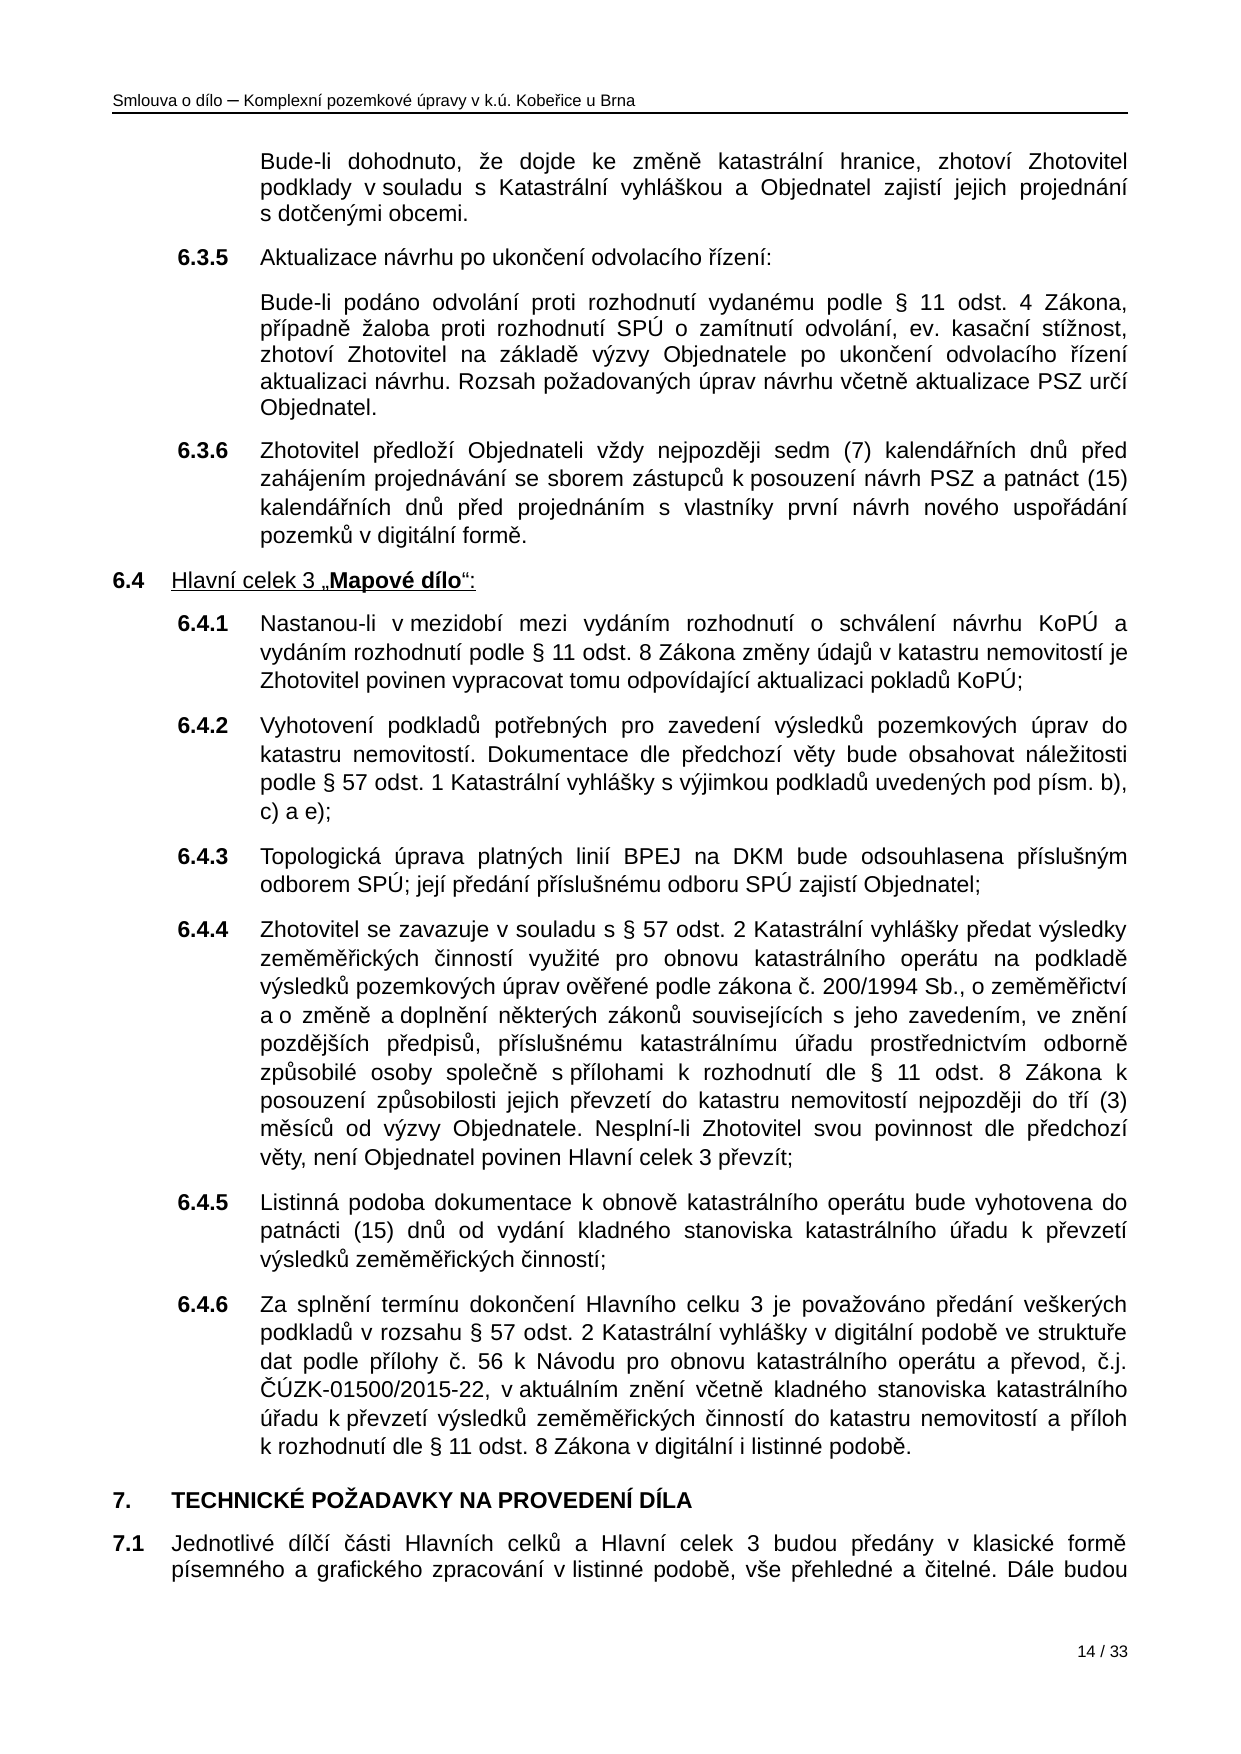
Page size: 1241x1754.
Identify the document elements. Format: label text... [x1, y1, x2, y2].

text Topologická úprava platných linií BPEJ na DKM bude odsouhlasena příslušným odborem SPÚ; její předání příslušnému odboru SPÚ zajistí Objednatel; [177, 843, 1128, 898]
text Nastanou-li v mezidobí mezi vydáním rozhodnutí o schválení návrhu KoPÚ a vydáním rozhodnutí podle § 11 odst. 8 Zákona změny údajů v katastru nemovitostí je Zhotovitel povinen vypracovat tomu odpovídající aktualizaci pokladů KoPÚ; [177, 610, 1128, 694]
list Bude-li dohodnuto, že dojde ke změně katastrální hranice, zhotoví Zhotovitel podklady v souladu s Katastrální vyhláškou a Objednatel zajistí jejich projednání s dotčenými obcemi. [260, 148, 1128, 227]
text Zhotovitel se zavazuje v souladu s § 57 odst. 2 Katastrální vyhlášky předat výsledky zeměměřických činností využité pro obnovu katastrálního operátu na podkladě výsledků pozemkových úprav ověřené podle zákona č. 200/1994 Sb., o zeměměřictví a o změně a doplnění některých zákonů souvisejících s jeho zavedením, ve znění pozdějších předpisů, příslušnému katastrálnímu úřadu prostřednictvím odborně způsobilé osoby společně s přílohami k rozhodnutí dle § 11 odst. 8 Zákona k posouzení způsobilosti jejich převzetí do katastru nemovitostí nejpozději do tří (3) měsíců od výzvy Objednatele. Nesplní-li Zhotovitel svou povinnost dle předchozí věty, není Objednatel povinen Hlavní celek 3 převzít; [177, 916, 1128, 1170]
text Technické požadavky na provedení díla [112, 1487, 1128, 1513]
text Aktualizace návrhu po ukončení odvolacího řízení: [177, 243, 1128, 270]
text Hlavní celek 3 „Mapové dílo“: [112, 567, 1128, 594]
text Listinná podoba dokumentace k obnově katastrálního operátu bude vyhotovena do patnácti (15) dnů od vydání kladného stanoviska katastrálního úřadu k převzetí výsledků zeměměřických činností; [177, 1189, 1128, 1272]
text Vyhotovení podkladů potřebných pro zavedení výsledků pozemkových úprav do katastru nemovitostí. Dokumentace dle předchozí věty bude obsahovat náležitosti podle § 57 odst. 1 Katastrální vyhlášky s výjimkou podkladů uvedených pod písm. b), c) a e); [177, 712, 1128, 824]
text Zhotovitel předloží Objednateli vždy nejpozději sedm (7) kalendářních dnů před zahájením projednávání se sborem zástupců k posouzení návrh PSZ a patnáct (15) kalendářních dnů před projednáním s vlastníky první návrh nového uspořádání pozemků v digitální formě. [177, 437, 1128, 549]
text Za splnění termínu dokončení Hlavního celku 3 je považováno předání veškerých podkladů v rozsahu § 57 odst. 2 Katastrální vyhlášky v digitální podobě ve struktuře dat podle přílohy č. 56 k Návodu pro obnovu katastrálního operátu a převod, č.j. ČÚZK-01500/2015-22, v aktuálním znění včetně kladného stanoviska katastrálního úřadu k převzetí výsledků zeměměřických činností do katastru nemovitostí a příloh k rozhodnutí dle § 11 odst. 8 Zákona v digitální i listinné podobě. [177, 1291, 1128, 1459]
list Bude-li podáno odvolání proti rozhodnutí vydanému podle § 11 odst. 4 Zákona, případně žaloba proti rozhodnutí SPÚ o zamítnutí odvolání, ev. kasační stížnost, zhotoví Zhotovitel na základě výzvy Objednatele po ukončení odvolacího řízení aktualizaci návrhu. Rozsah požadovaných úprav návrhu včetně aktualizace PSZ určí Objednatel. [260, 288, 1128, 420]
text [112, 1529, 1128, 1582]
